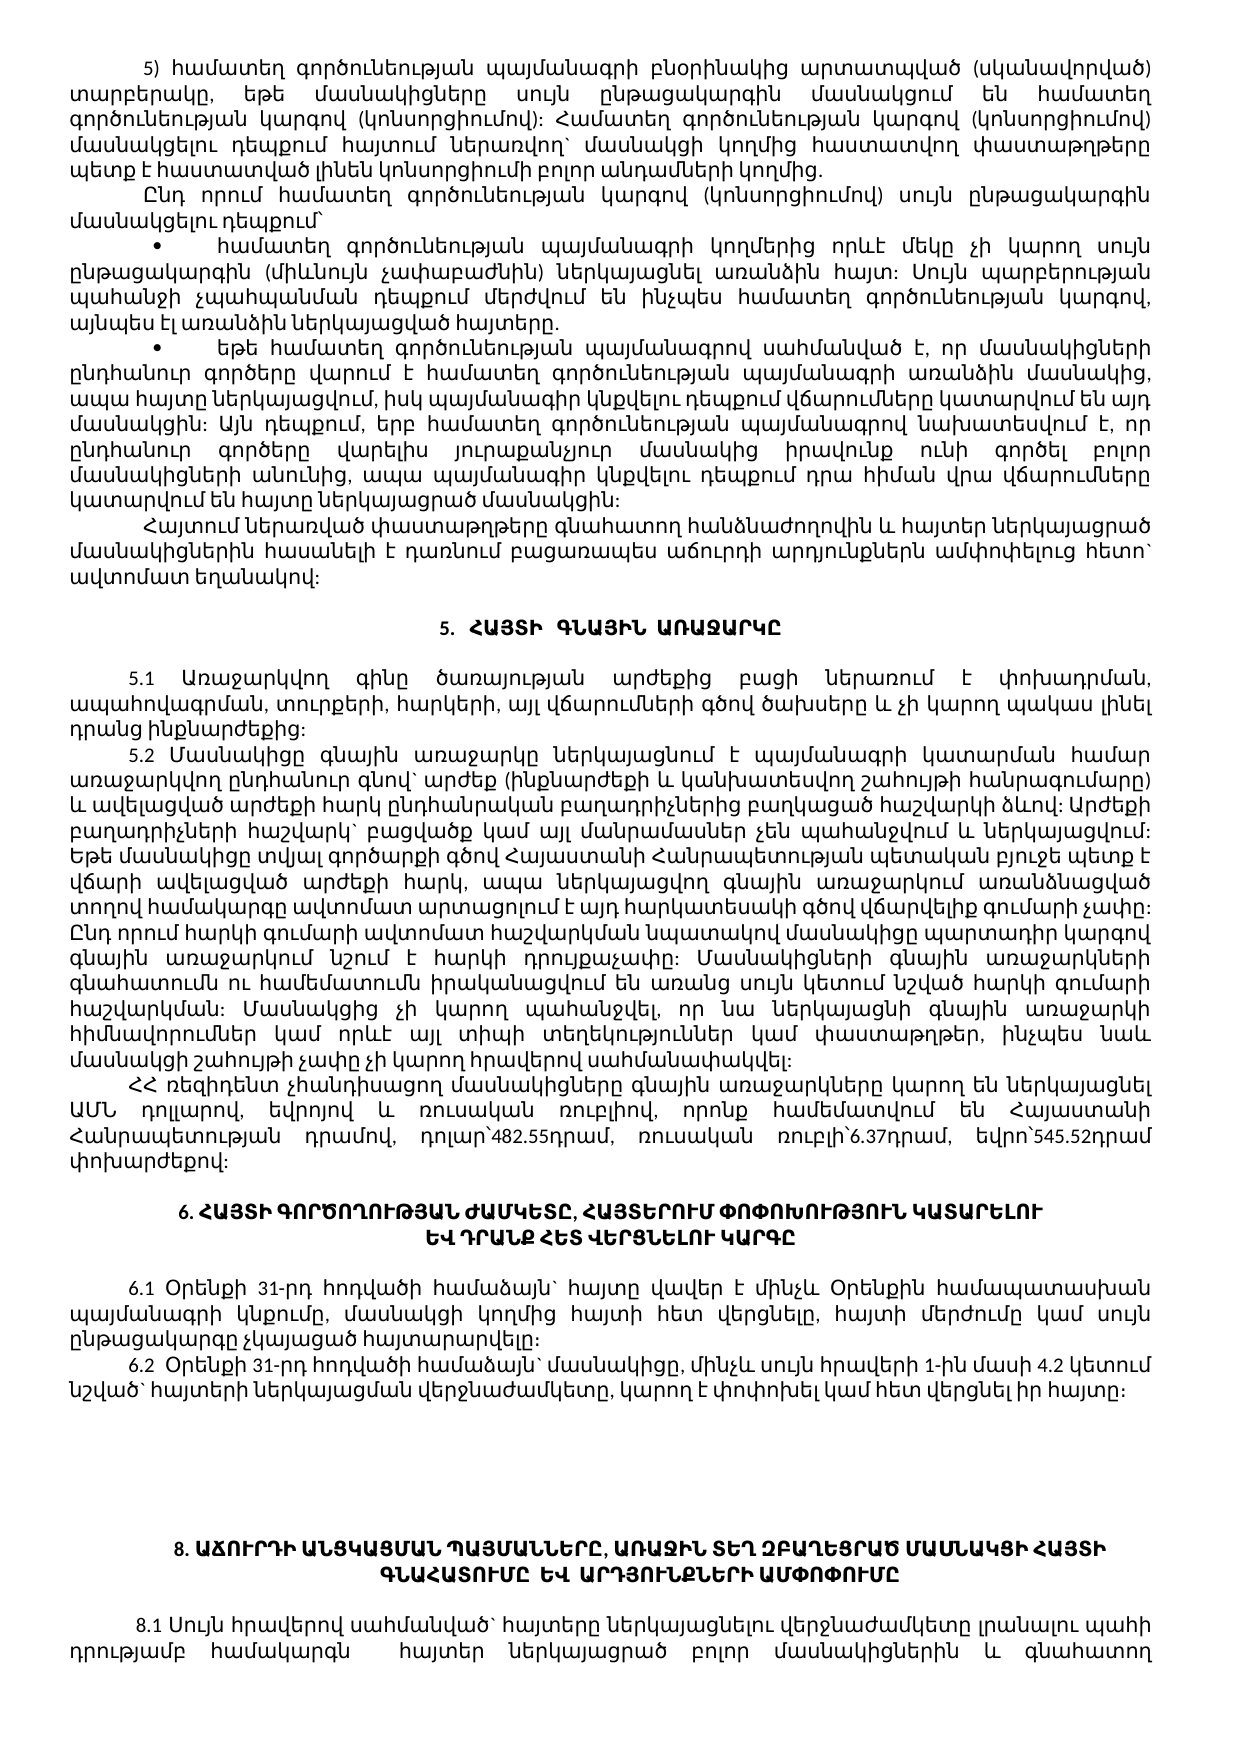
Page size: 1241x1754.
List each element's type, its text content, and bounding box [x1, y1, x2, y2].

text 6.2 Օրենքի 31-րդ հոդվածի համաձայն` մասնակիցը, մինչև սույն հրավերի 1-ին մասի 4.2 կետում նշված` հայտերի ներկայացման վերջնաժամկետը, կարող է փոփոխել կամ հետ վերցնել իր հայտը։ [69, 1352, 1152, 1403]
text 6.1 Օրենքի 31-րդ հոդվածի համաձայն` հայտը վավեր է մինչև Օրենքին համապատասխան պայմանագրի կնքումը, մասնակցի կողմից հայտի հետ վերցնելը, հայտի մերժումը կամ սույն ընթացակարգը չկայացած հայտարարվելը։ [69, 1276, 1152, 1352]
text 5.1 Առաջարկվող գինը ծառայության արժեքից բացի ներառում է փոխադրման, ապահովագրման, տուրքերի, հարկերի, այլ վճարումների գծով ծախսերը և չի կարող պակաս լինել դրանց ինքնարժեքից: [69, 666, 1152, 742]
text ԵՎ ԴՐԱՆՔ ՀԵՏ ՎԵՐՑՆԵԼՈՒ ԿԱՐԳԸ [69, 1225, 1152, 1250]
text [69, 1613, 1152, 1663]
text 5.2 Մասնակիցը գնային առաջարկը ներկայացնում է պայմանագրի կատարման համար առաջարկվող ընդհանուր գնով` արժեք (ինքնարժեքի և կանխատեսվող շահույթի հանրագումարը) և ավելացված արժեքի հարկ ընդհանրական բաղադրիչներից բաղկացած հաշվարկի ձևով: Արժեքի բաղադրիչների հաշվարկ` բացվածք կամ այլ մանրամասներ չեն պահանջվում և ներկայացվում: Եթե մասնակիցը տվյալ գործարքի գծով Հայաստանի Հանրապետության պետական բյուջե պետք է վճարի ավելացված արժեքի հարկ, ապա ներկայացվող գնային առաջարկում առանձնացված տողով համակարգը ավտոմատ արտացոլում է այդ հարկատեսակի գծով վճարվելիք գումարի չափը: Ընդ որում հարկի գումարի ավտոմատ հաշվարկման նպատակով մասնակիցը պարտադիր կարգով գնային առաջարկում նշում է հարկի դրույքաչափը: Մասնակիցների գնային առաջարկների գնահատումն ու համեմատումն իրականացվում են առանց սույն կետում նշված հարկի գումարի հաշվարկման: Մասնակցից չի կարող պահանջվել, որ նա ներկայացնի գնային առաջարկի հիմնավորումներ կամ որևէ այլ տիպի տեղեկություններ կամ փաստաթղթեր, ինչպես նաև մասնակցի շահույթի չափը չի կարող հրավերով սահմանափակվել: [69, 742, 1152, 1072]
text Ընդ որում համատեղ գործունեության կարգով (կոնսորցիումով) սույն ընթացակարգին մասնակցելու դեպքում՝ [69, 183, 1152, 233]
text Հայտում ներառված փաստաթղթերը գնահատող հանձնաժողովին և հայտեր ներկայացրած մասնակիցներին հասանելի է դառնում բացառապես աճուրդի արդյունքներն ամփոփելուց հետո` ավտոմատ եղանակով: [69, 513, 1152, 589]
list եթե համատեղ գործունեության պայմանագրով սահմանված է, որ մասնակիցների ընդհանուր գործերը վարում է համատեղ գործունեության պայմանագրի առանձին մասնակից, ապա հայտը ներկայացվում, իսկ պայմանագիր կնքվելու դեպքում վճարումները կատարվում են այդ մասնակցին: Այն դեպքում, երբ համատեղ գործունեության պայմանագրով նախատեսվում է, որ ընդհանուր գործերը վարելիս յուրաքանչյուր մասնակից իրավունք ունի գործել բոլոր մասնակիցների անունից, ապա պայմանագիր կնքվելու դեպքում դրա հիման վրա վճարումները կատարվում են հայտը ներկայացրած մասնակցին: [69, 335, 1152, 513]
text ԳՆԱՀԱՏՈՒՄԸ ԵՎ ԱՐԴՅՈՒՆՔՆԵՐԻ ԱՄՓՈՓՈՒՄԸ [69, 1562, 1152, 1587]
text 6. ՀԱՅՏԻ ԳՈՐԾՈՂՈՒԹՅԱՆ ԺԱՄԿԵՏԸ, ՀԱՅՏԵՐՈՒՄ ՓՈՓՈԽՈՒԹՅՈՒՆ ԿԱՏԱՐԵԼՈՒ [69, 1199, 1152, 1225]
list համատեղ գործունեության պայմանագրի կողմերից որևէ մեկը չի կարող սույն ընթացակարգին (միևնույն չափաբաժնին) ներկայացնել առանձին հայտ: Սույն պարբերության պահանջի չպահպանման դեպքում մերժվում են ինչպես համատեղ գործունեության կարգով, այնպես էլ առանձին ներկայացված հայտերը. [69, 233, 1152, 335]
text 5. ՀԱՅՏԻ ԳՆԱՅԻՆ ԱՌԱՋԱՐԿԸ [69, 615, 1152, 640]
text 5) համատեղ գործունեության պայմանագրի բնօրինակից արտատպված (սկանավորված) տարբերակը, եթե մասնակիցները սույն ընթացակարգին մասնակցում են համատեղ գործունեության կարգով (կոնսորցիումով): Համատեղ գործունեության կարգով (կոնսորցիումով) մասնակցելու դեպքում հայտում ներառվող` մասնակցի կողմից հաստատվող փաստաթղթերը պետք է հաստատված լինեն կոնսորցիումի բոլոր անդամների կողմից. [69, 56, 1152, 183]
text ՀՀ ռեզիդենտ չհանդիսացող մասնակիցները գնային առաջարկները կարող են ներկայացնել ԱՄՆ դոլլարով, եվրոյով և ռուսական ռուբլիով, որոնք համեմատվում են Հայաստանի Հանրապետության դրամով, դոլար՝482.55դրամ, ռուսական ռուբլի՝6.37դրամ, եվրո՝545.52դրամ փոխարժեքով: [69, 1072, 1152, 1174]
text 8. ԱՃՈՒՐԴԻ ԱՆՑԿԱՑՄԱՆ ՊԱՅՄԱՆՆԵՐԸ, ԱՌԱՋԻՆ ՏԵՂ ԶԲԱՂԵՑՐԱԾ ՄԱՍՆԱԿՑԻ ՀԱՅՏԻ [69, 1536, 1152, 1562]
